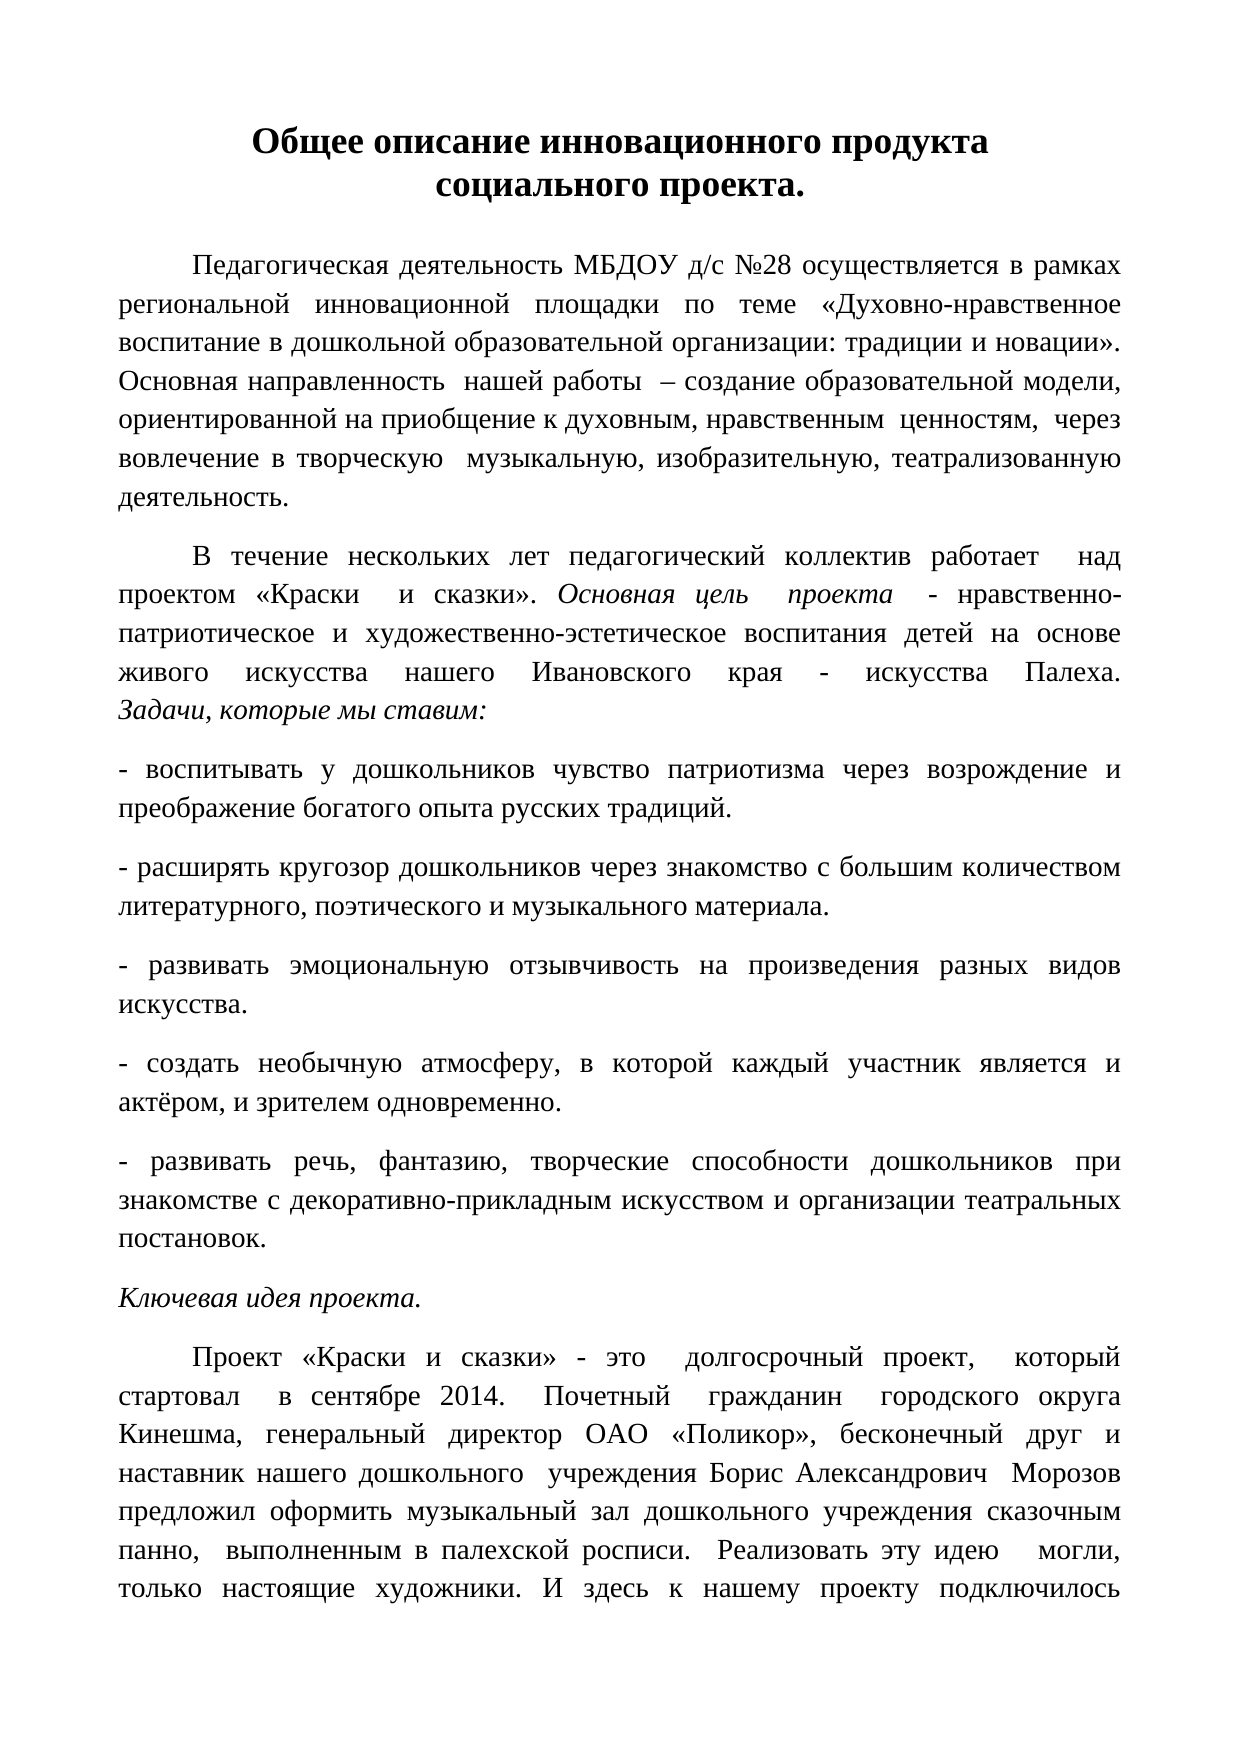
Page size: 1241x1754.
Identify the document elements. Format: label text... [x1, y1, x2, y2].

text - расширять кругозор дошкольников через знакомство с большим количеством литературного, поэтического и музыкального материала. [118, 849, 1122, 922]
text Педагогическая деятельность МБДОУ д/с №28 осуществляется в рамках региональной инновационной площадки по теме «Духовно-нравственное воспитание в дошкольной образовательной организации: традиции и новации». Основная направленность нашей работы – создание образовательной модели, ориентированной на приобщение к духовным, нравственным ценностям, через вовлечение в творческую музыкальную, изобразительную, театрализованную деятельность. [118, 247, 1122, 512]
text - развивать эмоциональную отзывчивость на произведения разных видов искусства. [118, 947, 1122, 1019]
text Общее описание инновационного продукта социального проекта. [118, 118, 1122, 204]
text - воспитывать у дошкольников чувство патриотизма через возрождение и преображение богатого опыта русских традиций. [118, 752, 1122, 824]
text В течение нескольких лет педагогический коллектив работает над проектом «Краски и сказки». Основная цель проекта - нравственно-патриотическое и художественно-эстетическое воспитания детей на основе живого искусства нашего Ивановского края - искусства Палеха. Задачи, которые мы ставим: [118, 538, 1122, 726]
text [118, 1339, 1122, 1604]
text - создать необычную атмосферу, в которой каждый участник является и актёром, и зрителем одновременно. [118, 1045, 1122, 1117]
text - развивать речь, фантазию, творческие способности дошкольников при знакомстве с декоративно-прикладным искусством и организации театральных постановок. [118, 1143, 1122, 1254]
text Ключевая идея проекта. [118, 1280, 1122, 1313]
